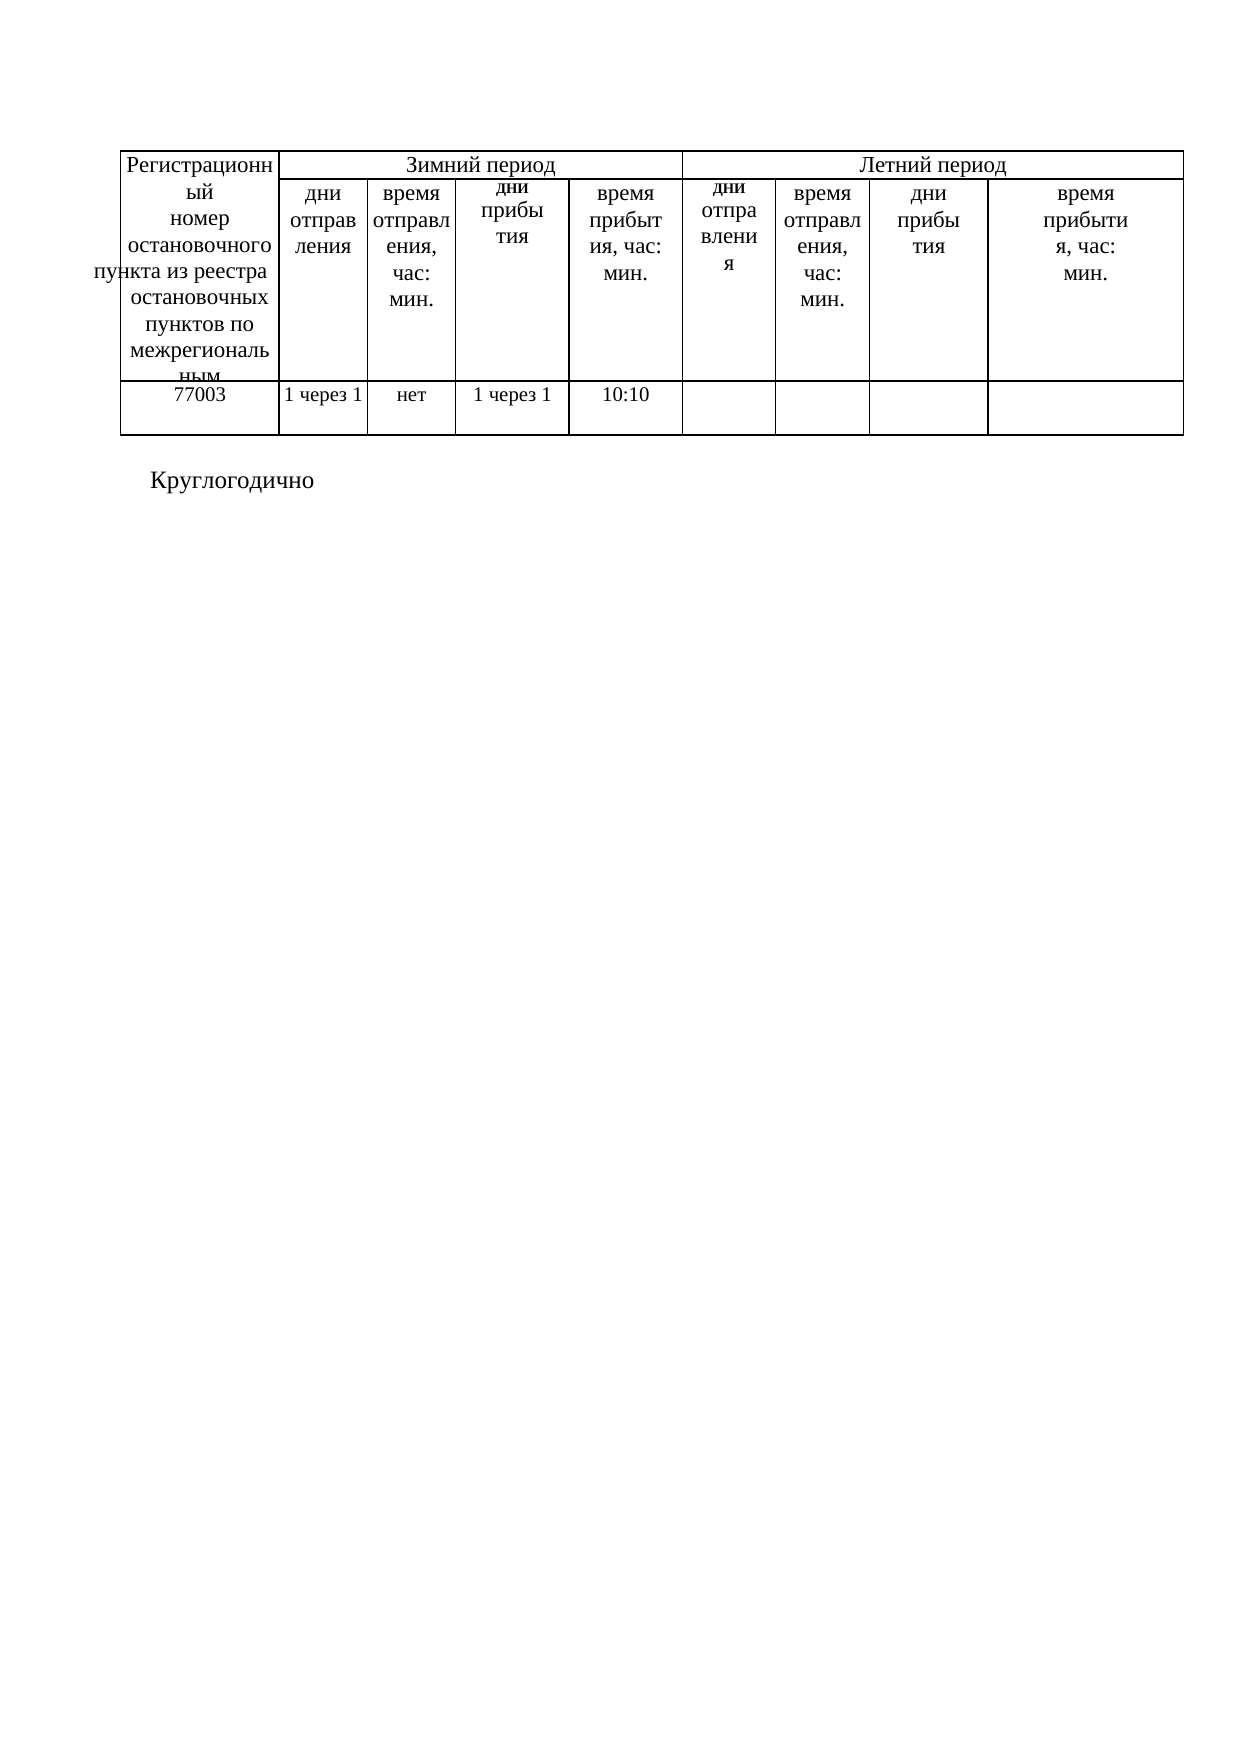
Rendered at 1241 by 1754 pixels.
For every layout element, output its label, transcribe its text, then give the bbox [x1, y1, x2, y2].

table_cell [989, 382, 1183, 434]
table_cell дни прибы тия [870, 180, 987, 380]
table_cell 77003 [121, 382, 278, 434]
table_header Летний период [683, 152, 1183, 178]
table_cell [776, 382, 869, 434]
table_cell время отправл ения, час: мин. [368, 180, 455, 380]
table_cell [870, 382, 987, 434]
table_cell нет [368, 382, 455, 434]
table_cell ДНИ прибы тия [456, 180, 568, 380]
table_cell время прибыт ия, час: мин. [570, 180, 682, 380]
table_cell ДНИ отпра влени я [683, 180, 775, 380]
table_cell 10:10 [570, 382, 682, 434]
text Круглогодично [150, 465, 1090, 493]
table_header Зимний период [280, 152, 682, 178]
table_cell 1 через 1 [456, 382, 568, 434]
table_cell время отправл ения, час: мин. [776, 180, 869, 380]
table_cell 1 через 1 [280, 382, 367, 434]
table_cell время прибыти я, час: мин. [989, 180, 1183, 380]
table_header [121, 152, 278, 380]
table_cell [683, 382, 775, 434]
table_cell дни отправ ления [280, 180, 367, 380]
